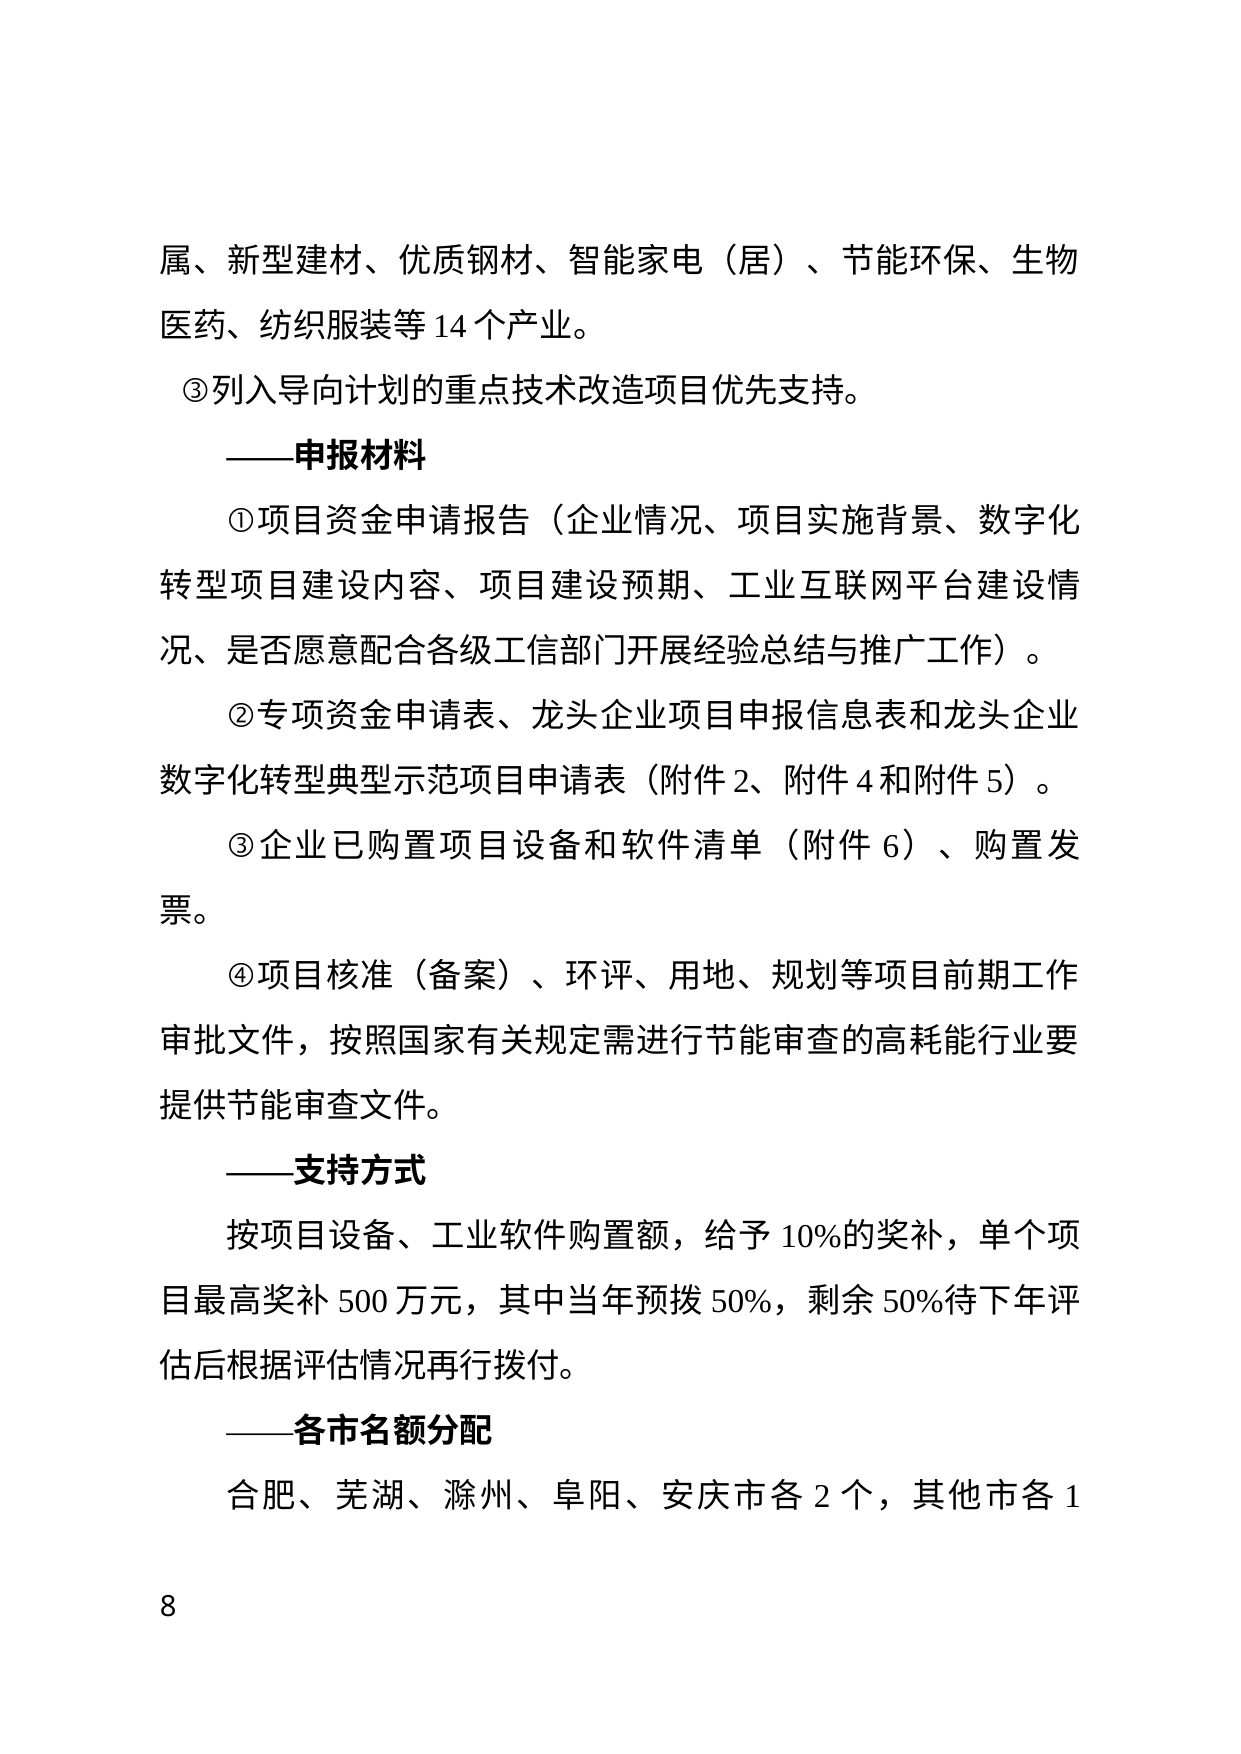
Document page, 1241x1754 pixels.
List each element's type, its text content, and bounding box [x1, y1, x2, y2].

list 项目资金申请报告（企业情况、项目实施背景、数字化转型项目建设内容、项目建设预期、工业互联网平台建设情况、是否愿意配合各级工信部门开展经验总结与推广工作）。 [159, 486, 1081, 681]
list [159, 1461, 1081, 1526]
subtitle ——申报材料 [159, 421, 1081, 486]
subtitle ——支持方式 [159, 1136, 1081, 1201]
subtitle 项目核准（备案）、环评、用地、规划等项目前期工作审批文件，按照国家有关规定需进行节能审查的高耗能行业要提供节能审查文件。 [159, 941, 1081, 1136]
text 列入导向计划的重点技术改造项目优先支持。 [159, 356, 1081, 421]
subtitle ——各市名额分配 [159, 1396, 1081, 1461]
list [159, 226, 1081, 356]
subtitle 按项目设备、工业软件购置额，给予10%的奖补，单个项目最高奖补500万元，其中当年预拨50%，剩余50%待下年评估后根据评估情况再行拨付。 [159, 1201, 1081, 1396]
list 企业已购置项目设备和软件清单（附件6）、购置发票。 [159, 811, 1081, 941]
list 专项资金申请表、龙头企业项目申报信息表和龙头企业数字化转型典型示范项目申请表（附件2、附件4和附件5）。 [159, 681, 1081, 811]
